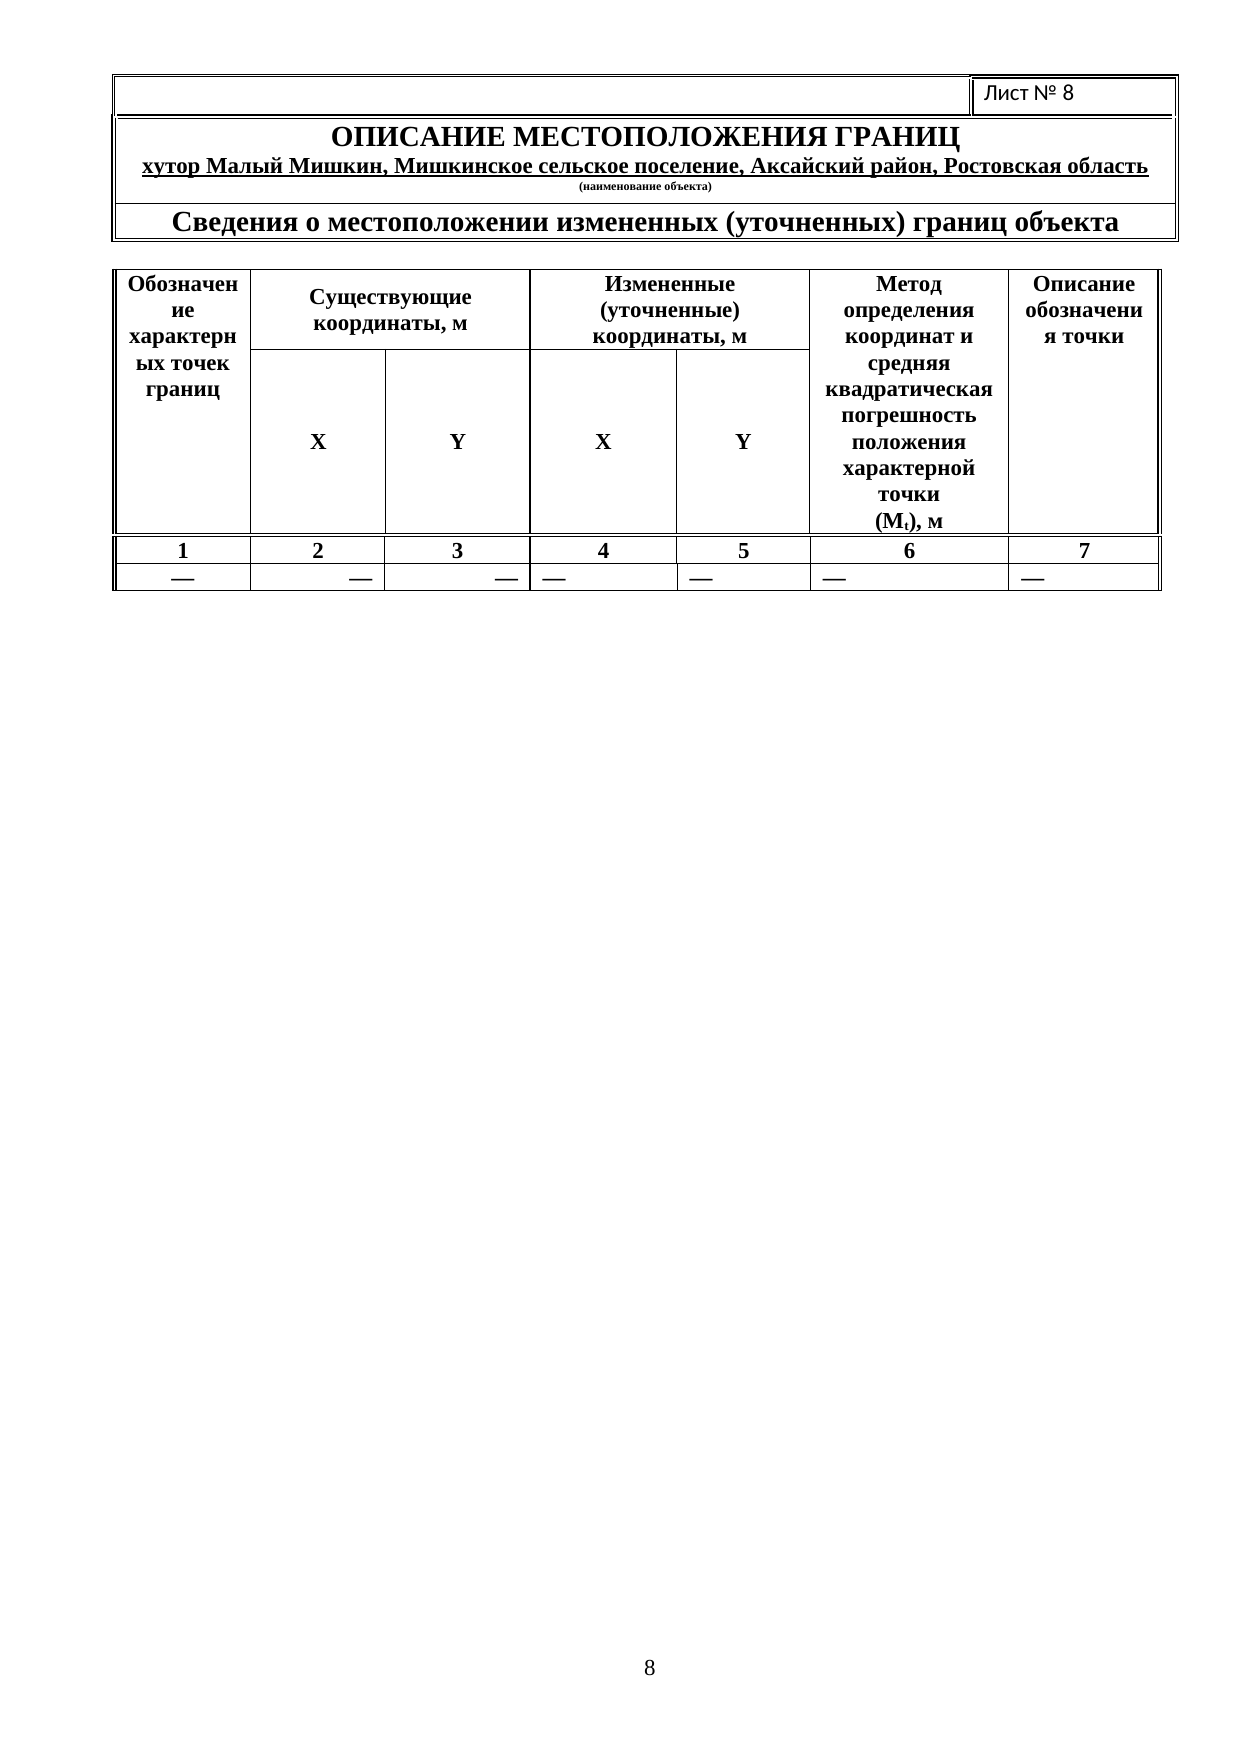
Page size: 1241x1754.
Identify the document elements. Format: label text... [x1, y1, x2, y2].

table_cell — [117, 564, 250, 590]
table_header 3 [385, 537, 529, 563]
table_header 5 [677, 537, 810, 563]
table_cell — [385, 564, 529, 590]
table_cell Х [531, 350, 676, 533]
table_cell Описание обозначения точки [1009, 270, 1157, 533]
table_cell — [531, 564, 677, 590]
table_header 2 [251, 537, 384, 563]
table_cell Обозначение характерных точек границ [117, 270, 250, 533]
table_cell Y [677, 350, 809, 533]
table_cell Х [251, 350, 385, 533]
table_cell Существующие координаты, м [251, 270, 529, 349]
table_cell — [251, 564, 384, 590]
table_cell — [1009, 564, 1158, 590]
table_header 6 [811, 537, 1008, 563]
table_header 1 [117, 537, 250, 563]
table_header 7 [1009, 537, 1158, 563]
table_cell Y [386, 350, 529, 533]
table_cell — [811, 564, 1008, 590]
table_cell Измененные (уточненные) координаты, м [531, 270, 809, 349]
table_cell Метод определения координат и средняя квадратическая погрешность положения характерной точки (Мt), м [810, 270, 1008, 533]
table_header 4 [531, 537, 676, 563]
table_cell — [678, 564, 810, 590]
